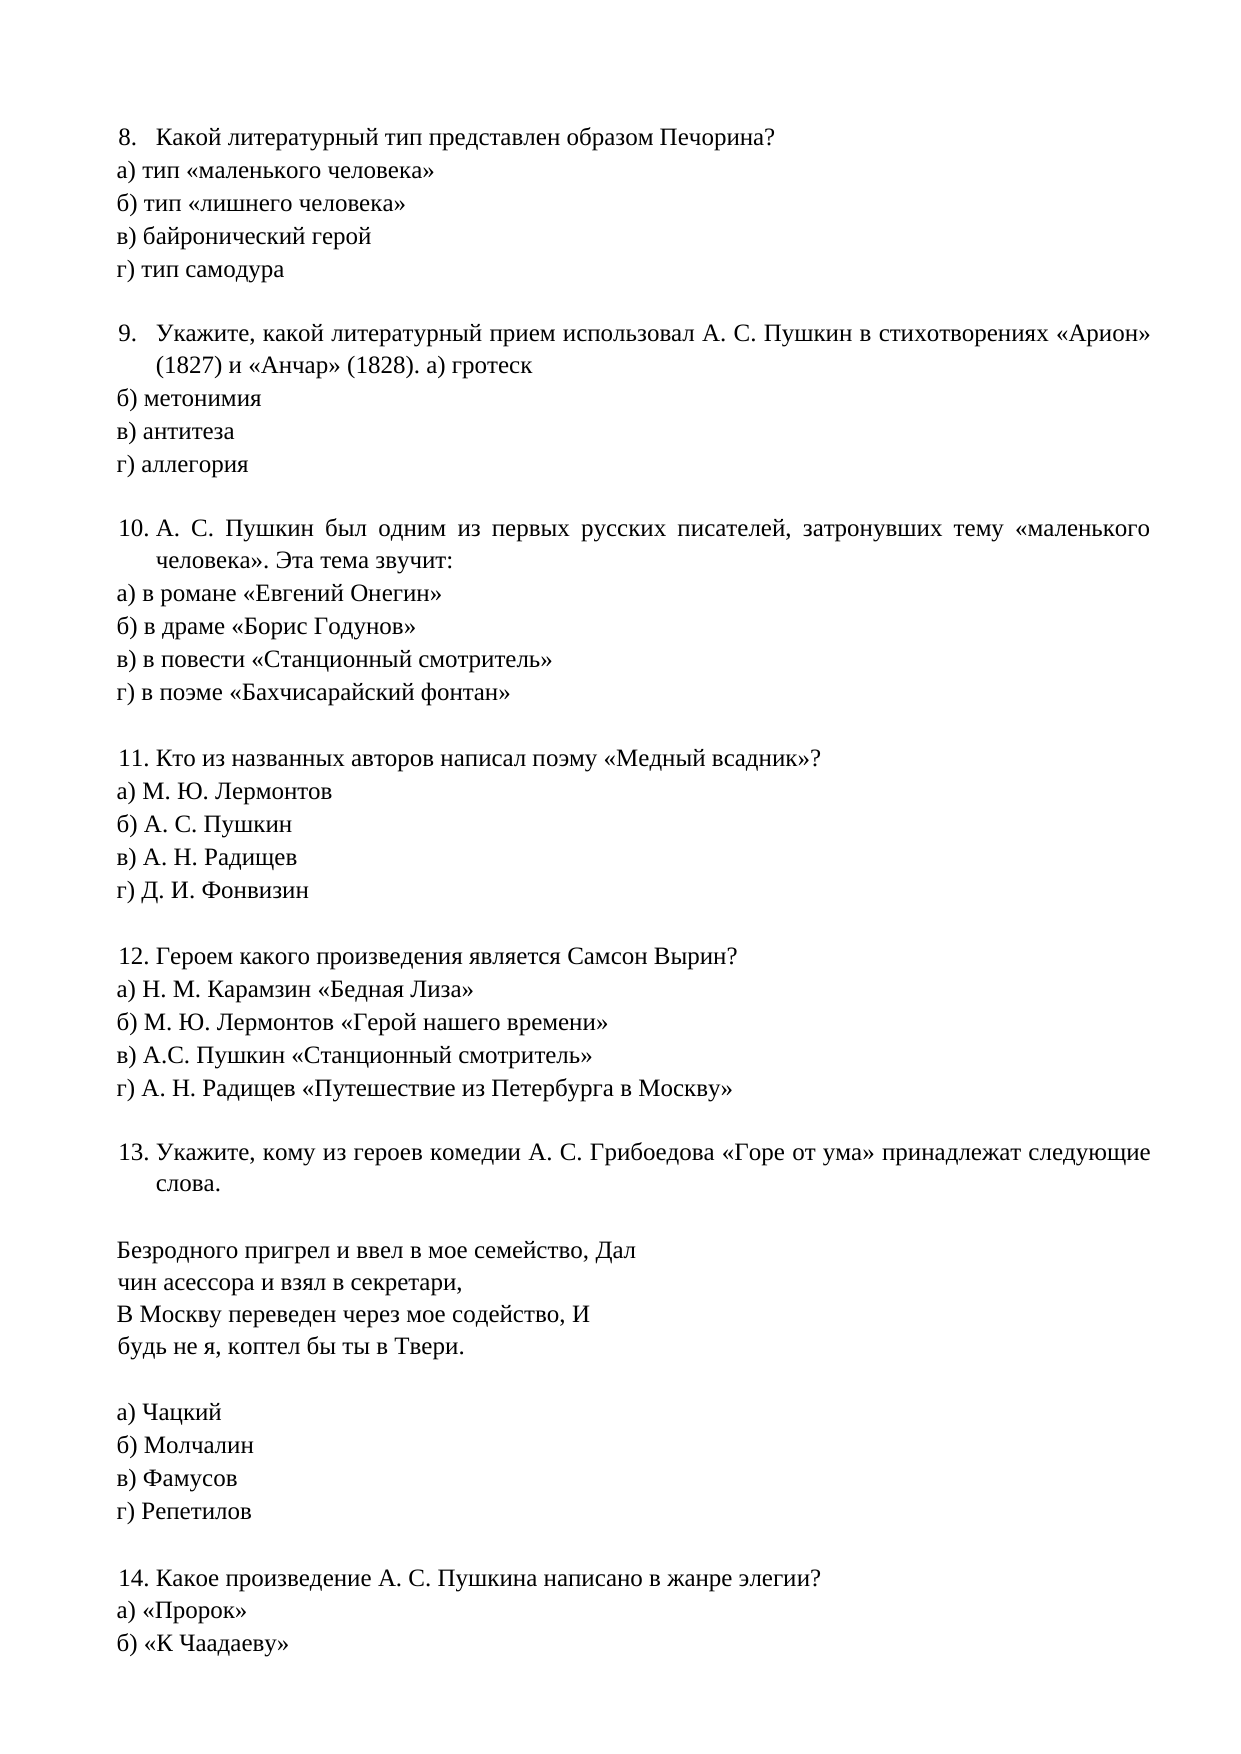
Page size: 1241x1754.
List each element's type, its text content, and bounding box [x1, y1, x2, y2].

text а) «Пророк» [116, 1596, 1152, 1624]
text г) Д. И. Фонвизин [116, 875, 1152, 903]
list Героем какого произведения является Самсон Вырин? [118, 941, 1152, 970]
text г) А. Н. Радищев «Путешествие из Петербурга в Москву» [116, 1073, 1152, 1101]
text г) в поэме «Бахчисарайский фонтан» [116, 677, 1152, 705]
text б) метонимия [116, 383, 1152, 412]
text б) Молчалин [116, 1430, 1152, 1459]
text в) Фамусов [116, 1463, 1152, 1492]
text а) Н. М. Карамзин «Бедная Лиза» [116, 974, 1152, 1003]
text б) тип «лишнего человека» [116, 188, 1152, 217]
list А. С. Пушкин был одним из первых русских писателей, затронувших тему «маленького человека». Эта тема звучит: [118, 513, 1152, 574]
text б) «К Чаадаеву» [116, 1628, 1152, 1657]
text В Москву переведен через мое содейство, И будь не я, коптел бы ты в Твери. [116, 1299, 591, 1360]
list Какой литературный тип представлен образом Печорина? [118, 122, 1152, 151]
text в) А.С. Пушкин «Станционный смотритель» [116, 1040, 1152, 1068]
text Безродного пригрел и ввел в мое семейство, Дал чин асессора и взял в секретари, [116, 1235, 636, 1295]
text в) антитеза [116, 416, 1152, 445]
text б) А. С. Пушкин [116, 809, 1152, 838]
text в) в повести «Станционный смотритель» [116, 644, 1152, 672]
text г) Репетилов [116, 1496, 1152, 1525]
text г) аллегория [116, 449, 1152, 478]
list Укажите, кому из героев комедии А. С. Грибоедова «Горе от ума» принадлежат следующие слова. [118, 1137, 1152, 1197]
text б) М. Ю. Лермонтов «Герой нашего времени» [116, 1007, 1152, 1036]
list Укажите, какой литературный прием использовал А. С. Пушкин в стихотворениях «Арион» (1827) и «Анчар» (1828). а) гротеск [118, 318, 1152, 379]
text а) тип «маленького человека» [116, 155, 1152, 184]
text в) А. Н. Радищев [116, 842, 1152, 871]
text а) М. Ю. Лермонтов [116, 776, 1152, 805]
list Какое произведение А. С. Пушкина написано в жанре элегии? [118, 1563, 1152, 1591]
text а) Чацкий [116, 1397, 1152, 1426]
text в) байронический герой [116, 221, 1152, 250]
text г) тип самодура [116, 254, 1152, 283]
text б) в драме «Борис Годунов» [116, 611, 1152, 639]
text а) в романе «Евгений Онегин» [116, 578, 1152, 607]
list Кто из названных авторов написал поэму «Медный всадник»? [118, 743, 1152, 772]
